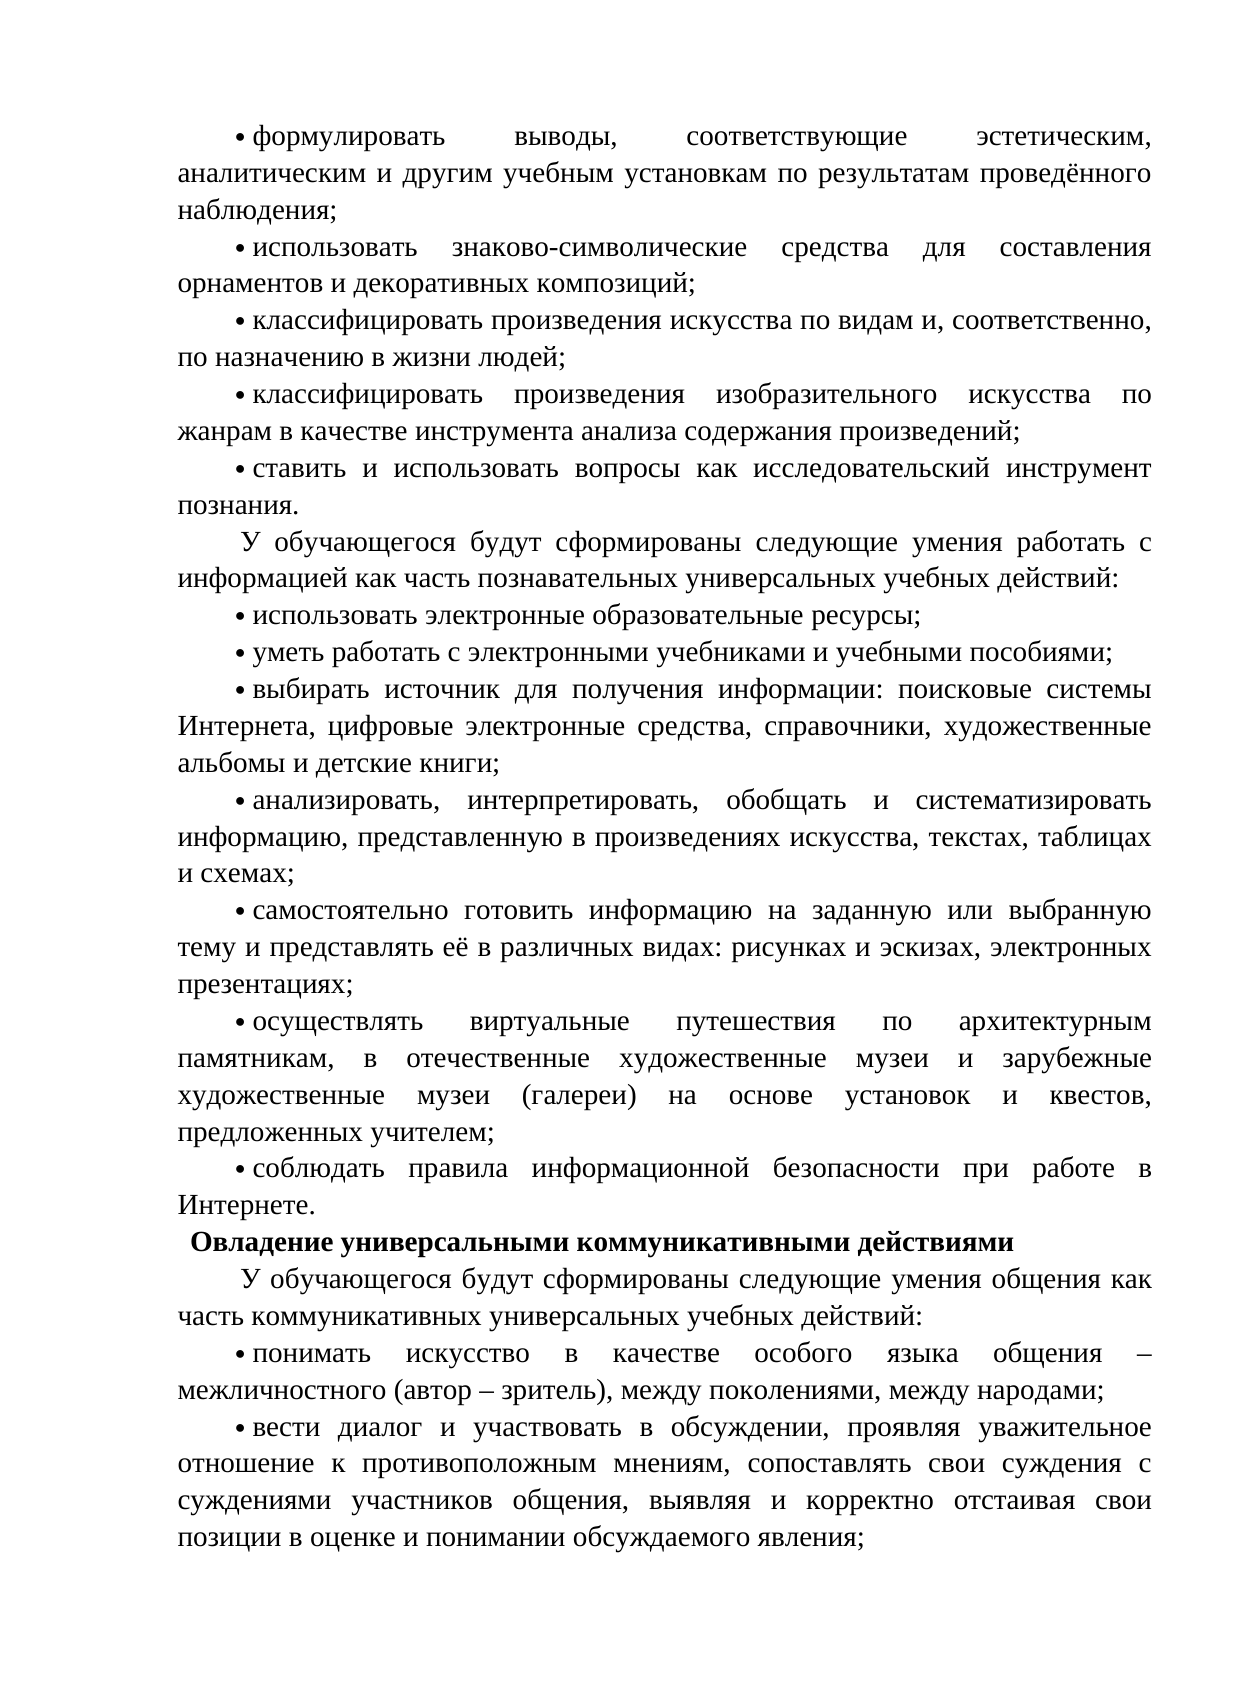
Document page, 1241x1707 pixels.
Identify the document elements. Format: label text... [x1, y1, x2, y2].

text У обучающегося будут сформированы следующие умения общения как часть коммуникативных универсальных учебных действий: [177, 1261, 1152, 1332]
list осуществлять виртуальные путешествия по архитектурным памятникам, в отечественные художественные музеи и зарубежные художественные музеи (галереи) на основе установок и квестов, предложенных учителем; [177, 1003, 1152, 1147]
list использовать знаково-символические средства для составления орнаментов и декоративных композиций; [177, 229, 1152, 299]
text У обучающегося будут сформированы следующие умения работать с информацией как часть познавательных универсальных учебных действий: [177, 524, 1152, 594]
list ставить и использовать вопросы как исследовательский инструмент познания. [177, 450, 1152, 520]
list вести диалог и участвовать в обсуждении, проявляя уважительное отношение к противоположным мнениям, сопоставлять свои суждения с суждениями участников общения, выявляя и корректно отстаивая свои позиции в оценке и понимании обсуждаемого явления; [177, 1409, 1152, 1553]
list самостоятельно готовить информацию на заданную или выбранную тему и представлять её в различных видах: рисунках и эскизах, электронных презентациях; [177, 892, 1152, 1000]
text Овладение универсальными коммуникативными действиями [190, 1224, 1152, 1258]
list использовать электронные образовательные ресурсы; [177, 597, 1152, 631]
list понимать искусство в качестве особого языка общения – межличностного (автор – зритель), между поколениями, между народами; [177, 1335, 1152, 1405]
list соблюдать правила информационной безопасности при работе в Интернете. [177, 1151, 1152, 1221]
list классифицировать произведения изобразительного искусства по жанрам в качестве инструмента анализа содержания произведений; [177, 376, 1152, 447]
list выбирать источник для получения информации: поисковые системы Интернета, цифровые электронные средства, справочники, художественные альбомы и детские книги; [177, 671, 1152, 778]
list анализировать, интерпретировать, обобщать и систематизировать информацию, представленную в произведениях искусства, текстах, таблицах и схемах; [177, 782, 1152, 889]
list классифицировать произведения искусства по видам и, соответственно, по назначению в жизни людей; [177, 302, 1152, 373]
list уметь работать с электронными учебниками и учебными пособиями; [177, 634, 1152, 668]
list формулировать выводы, соответствующие эстетическим, аналитическим и другим учебным установкам по результатам проведённого наблюдения; [177, 118, 1152, 225]
